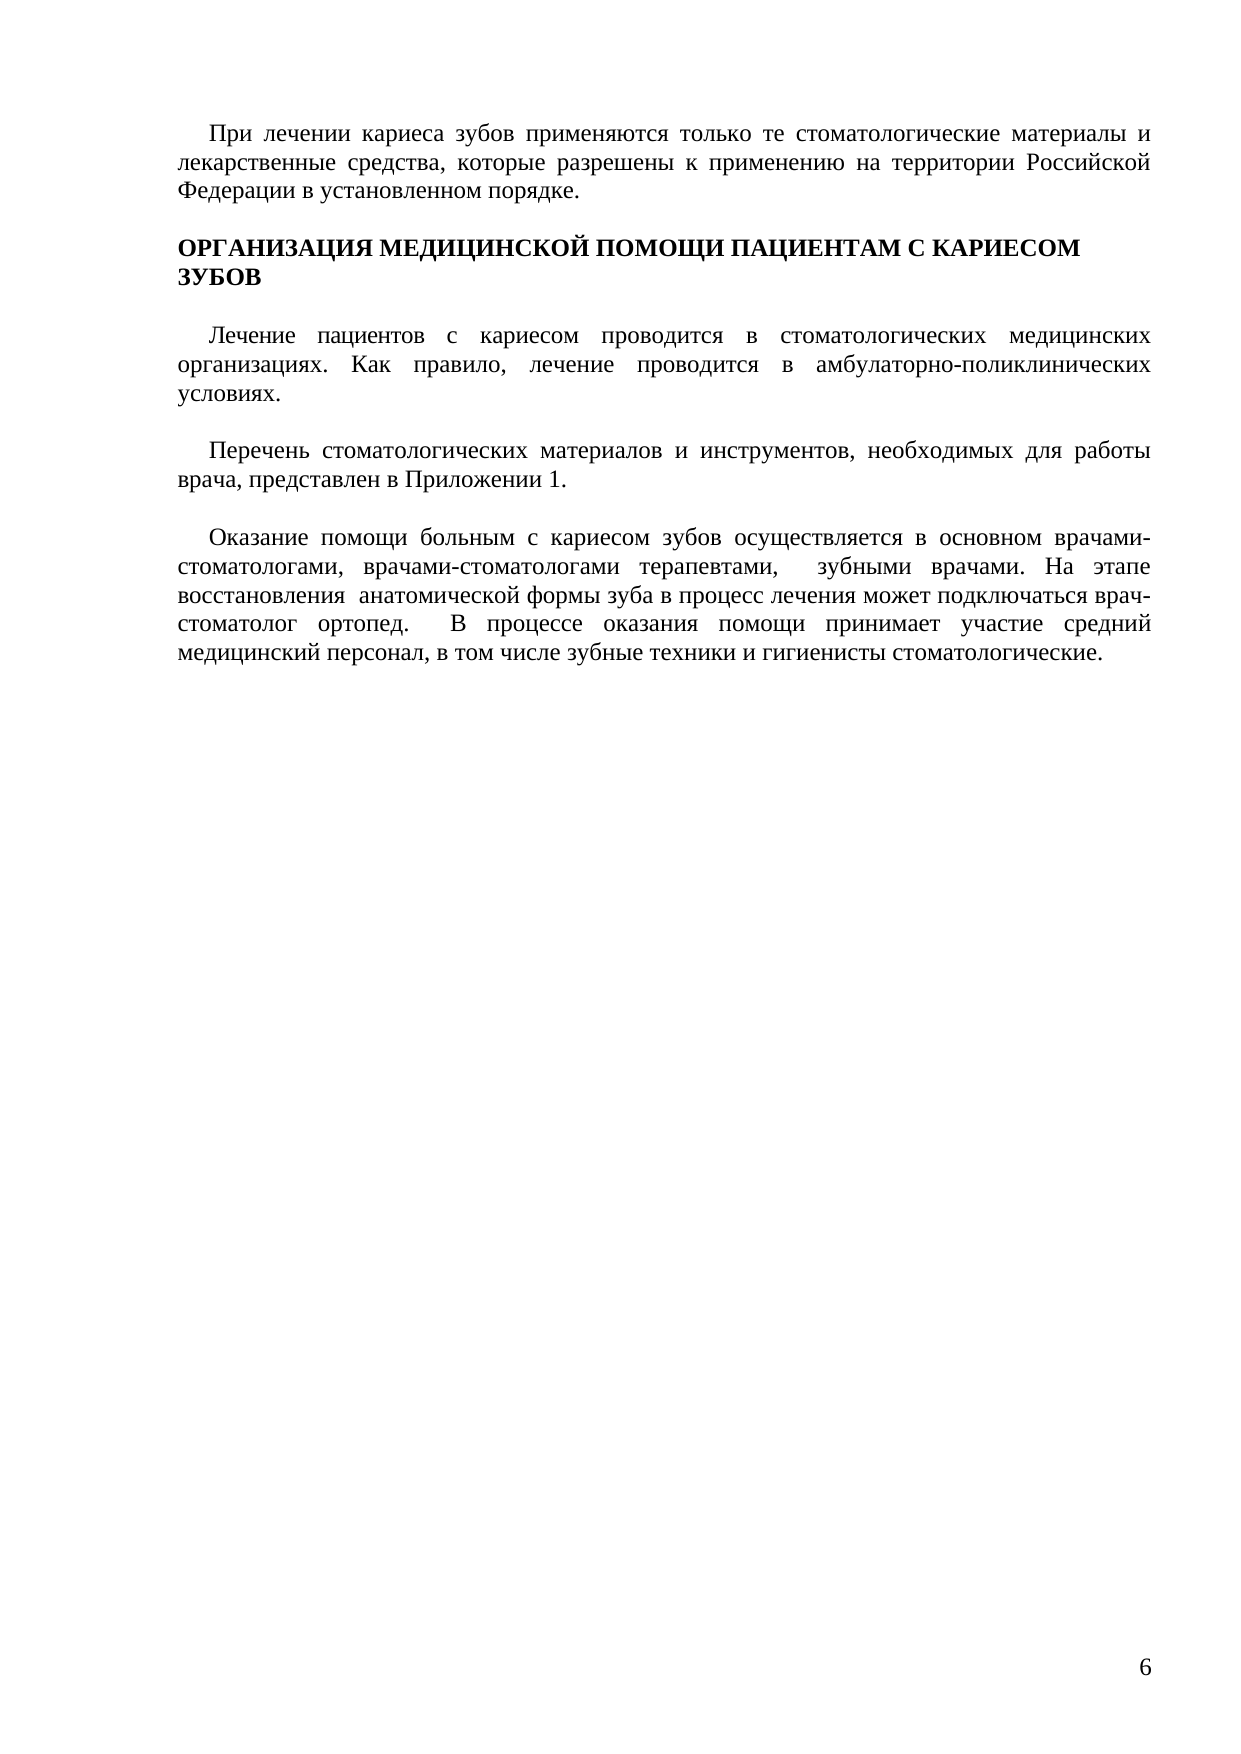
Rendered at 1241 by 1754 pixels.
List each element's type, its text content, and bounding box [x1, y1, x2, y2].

text Лечение пациентов с кариесом проводится в стоматологических медицинских организациях. Как правило, лечение проводится в амбулаторно-поликлинических условиях. [177, 320, 1152, 406]
text При лечении кариеса зубов применяются только те стоматологические материалы и лекарственные средства, которые разрешены к применению на территории Российской Федерации в установленном порядке. [177, 118, 1152, 204]
text Оказание помощи больным с кариесом зубов осуществляется в основном врачами-стоматологами, врачами-стоматологами терапевтами, зубными врачами. На этапе восстановления анатомической формы зуба в процесс лечения может подключаться врач-стоматолог ортопед. В процессе оказания помощи принимает участие средний медицинский персонал, в том числе зубные техники и гигиенисты стоматологические. [177, 522, 1152, 666]
subtitle ОРГАНИЗАЦИЯ МЕДИЦИНСКОЙ ПОМОЩИ ПАЦИЕНТАМ С КАРИЕСОМ ЗУБОВ [177, 233, 1152, 291]
text Перечень стоматологических материалов и инструментов, необходимых для работы врача, представлен в Приложении 1. [177, 436, 1152, 493]
